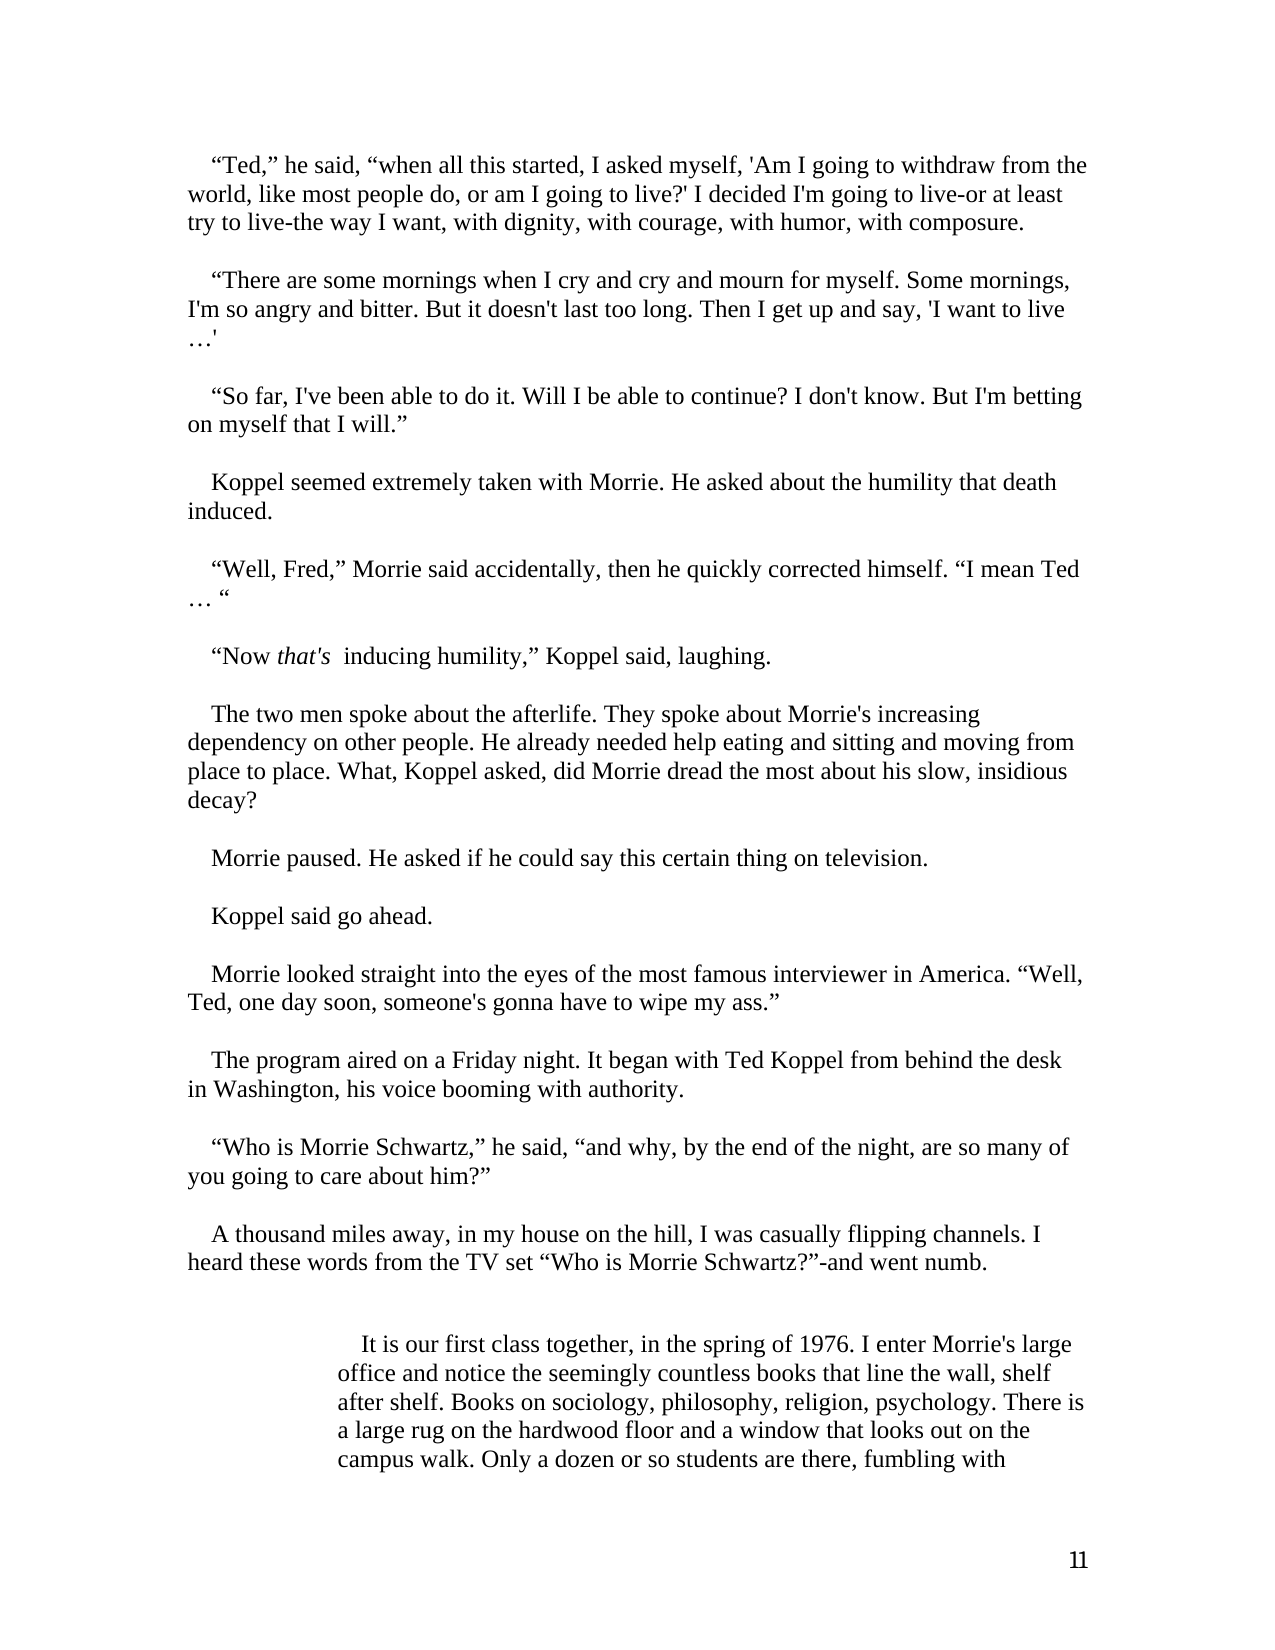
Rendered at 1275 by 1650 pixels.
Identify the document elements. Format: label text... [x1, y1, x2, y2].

text Morrie looked straight into the eyes of the most famous interviewer in America. “Well, Ted, one day soon, someone's gonna have to wipe my ass.” [187, 959, 1087, 1016]
text Koppel seemed extremely taken with Morrie. He asked about the humility that death induced. [187, 467, 1087, 525]
text The two men spoke about the afterlife. They spoke about Morrie's increasing dependency on other people. He already needed help eating and sitting and moving from place to place. What, Koppel asked, did Morrie dread the most about his slow, insidious decay? [187, 699, 1087, 814]
text The program aired on a Friday night. It began with Ted Koppel from behind the desk in Washington, his voice booming with authority. [187, 1045, 1087, 1103]
text “Who is Morrie Schwartz,” he said, “and why, by the end of the night, are so many of you going to care about him?” [187, 1132, 1087, 1189]
text “So far, I've been able to do it. Will I be able to continue? I don't know. But I'm betting on myself that I will.” [187, 381, 1087, 438]
text A thousand miles away, in my house on the hill, I was casually flipping channels. I heard these words from the TV set “Who is Morrie Schwartz?”-and went numb. [187, 1219, 1087, 1300]
text “There are some mornings when I cry and cry and mourn for myself. Some mornings, I'm so angry and bitter. But it doesn't last too long. Then I get up and say, 'I want to live …' [187, 265, 1087, 352]
text “Ted,” he said, “when all this started, I asked myself, 'Am I going to withdraw from the world, like most people do, or am I going to live?' I decided I'm going to live-or at least try to live-the way I want, with dignity, with courage, with humor, with composure. [187, 150, 1087, 236]
text “Now that's inducing humility,” Koppel said, laughing. [187, 641, 1087, 669]
text Morrie paused. He asked if he could say this certain thing on television. [187, 843, 1087, 872]
text “Well, Fred,” Morrie said accidentally, then he quickly corrected himself. “I mean Ted … “ [187, 554, 1087, 612]
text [337, 1329, 1087, 1473]
text Koppel said go ahead. [187, 901, 1087, 929]
